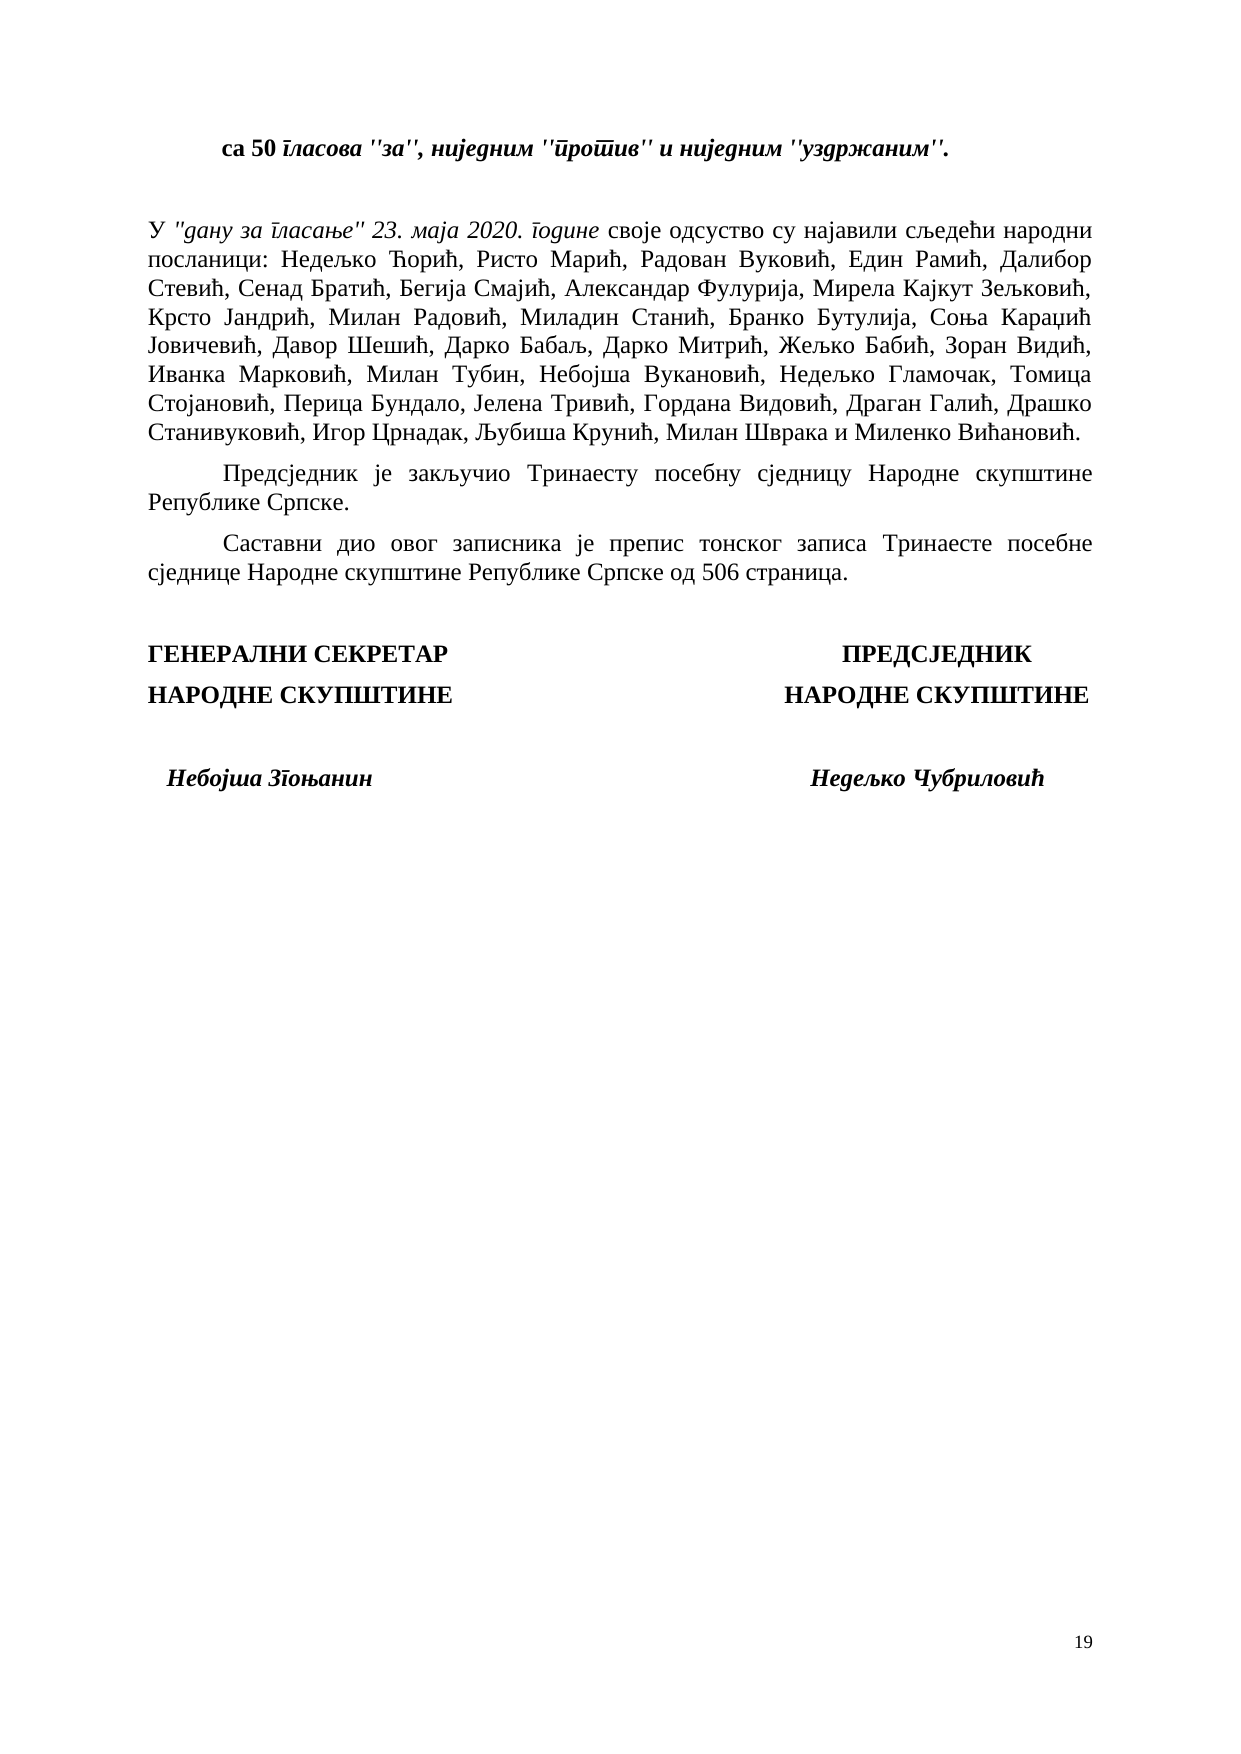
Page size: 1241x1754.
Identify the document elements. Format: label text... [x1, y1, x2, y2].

text Саставни дио овог записника је препис тонског записа Тринаесте посебне сједнице Народне скупштине Републике Српске од 506 страница. [148, 528, 1093, 585]
text У ''дану за гласање'' 23. маја 2020. године своје одсуство су најавили сљедећи народни посланици: Недељко Ћорић, Ристо Марић, Радован Вуковић, Един Рамић, Далибор Стевић, Сенад Братић, Бегија Смајић, Александар Фулурија, Мирела Кајкут Зељковић, Крсто Јандрић, Милан Радовић, Миладин Станић, Бранко Бутулија, Соња Караџић Јовичевић, Давор Шешић, Дарко Бабаљ, Дарко Митрић, Жељко Бабић, Зоран Видић, Иванка Марковић, Милан Тубин, Небојша Вукановић, Недељко Гламочак, Томица Стојановић, Перица Бундало, Јелена Тривић, Гордана Видовић, Драган Галић, Драшко Станивуковић, Игор Црнадак, Љубиша Крунић, Милан Шврака и Миленко Вићановић. [148, 215, 1093, 445]
text Предсједник је закључио Тринаесту посебну сједницу Народне скупштине Републике Српске. [148, 458, 1093, 515]
text Небојша Згоњанин Недељко Чубриловић [148, 763, 1093, 792]
text ГЕНЕРАЛНИ СЕКРЕТАР ПРЕДСЈЕДНИК [148, 639, 1093, 668]
text НАРОДНЕ СКУПШТИНЕ НАРОДНЕ СКУПШТИНЕ [148, 680, 1093, 709]
text са 50 гласова ''за'', ниједним ''против'' и ниједним ''уздржаним''. [148, 133, 1093, 162]
